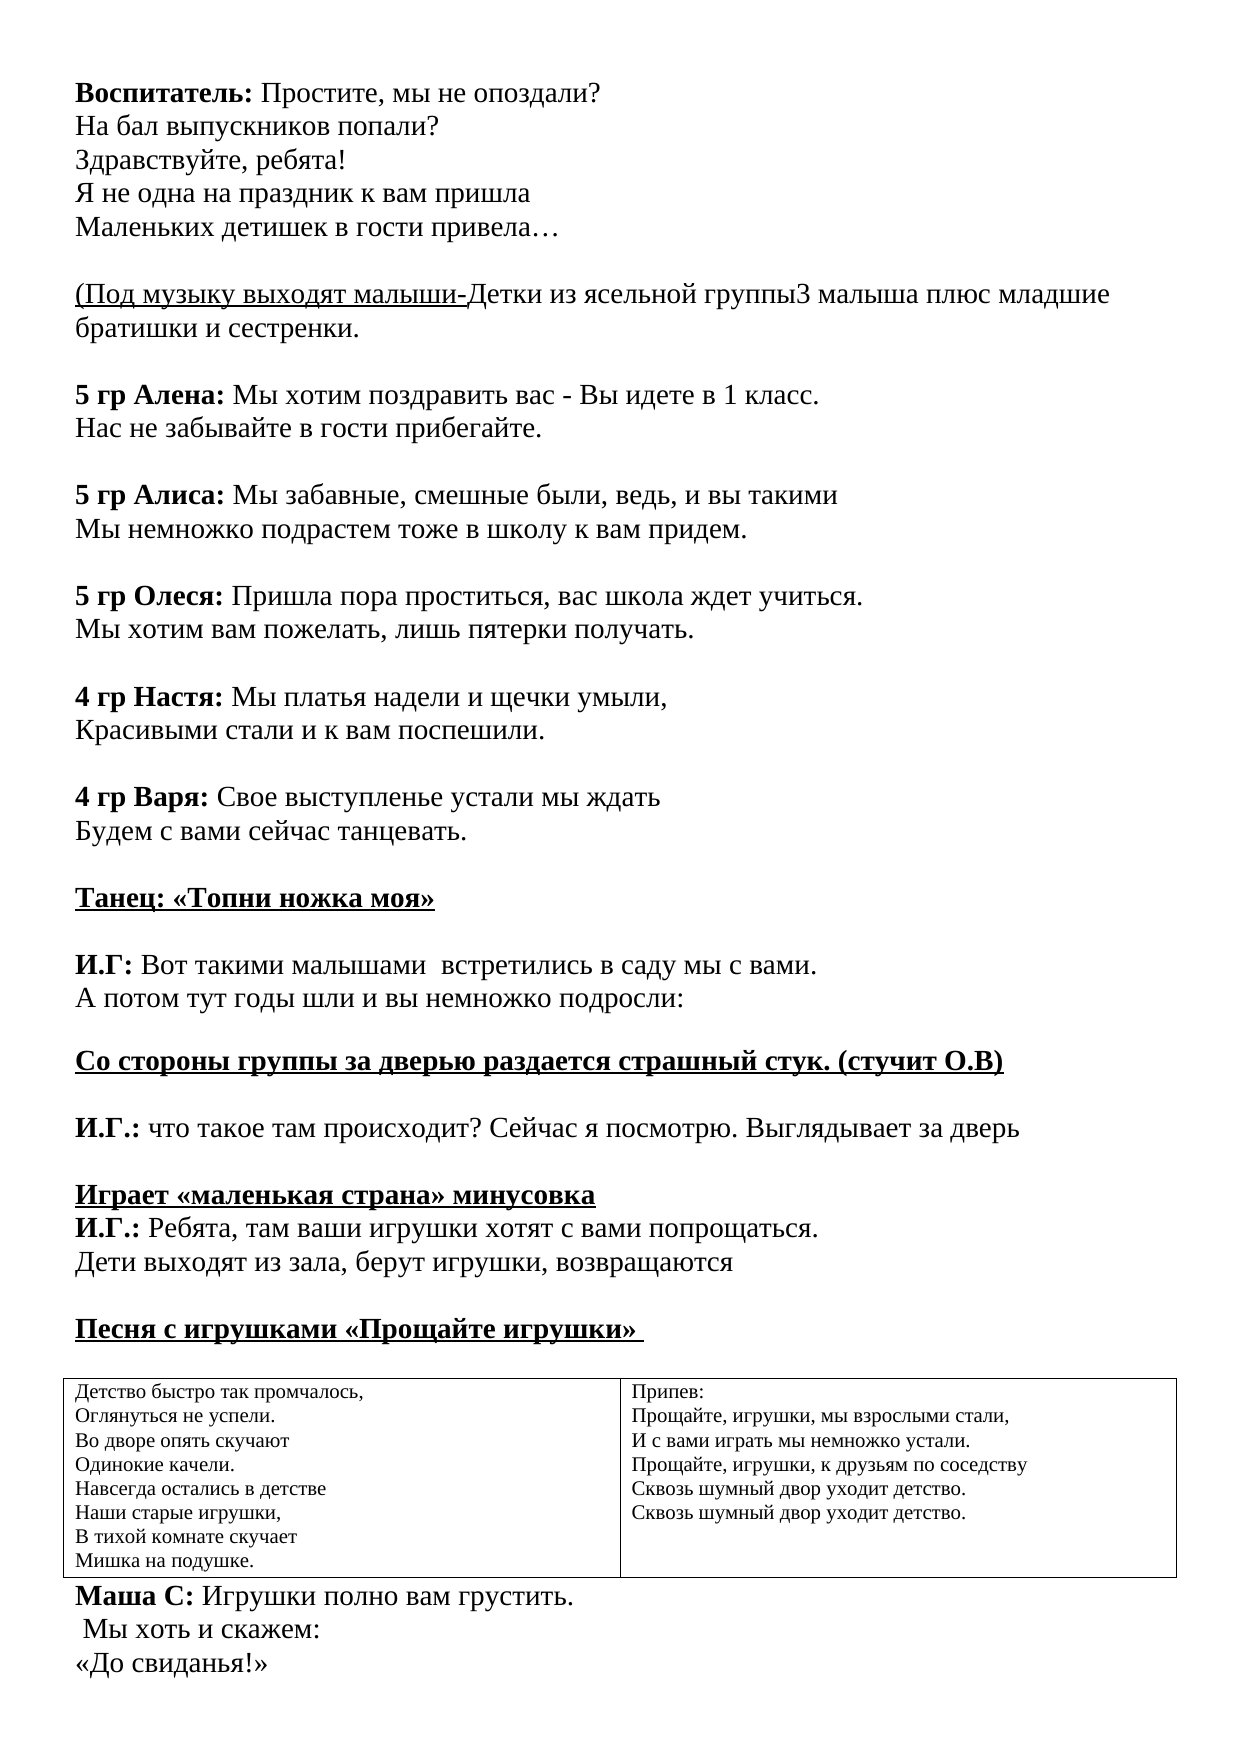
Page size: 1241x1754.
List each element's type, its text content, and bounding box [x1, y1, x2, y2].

table_header Детство быстро так промчалось, Оглянуться не успели. Во дворе опять скучают Одинокие качели. Навсегда остались в детстве Наши старые игрушки, В тихой комнате скучает Мишка на подушке. [64, 1379, 620, 1577]
text Красивыми стали и к вам поспешили. [75, 712, 1165, 746]
text Дети выходят из зала, берут игрушки, возвращаются [75, 1244, 1165, 1278]
text На бал выпускников попали? [75, 108, 1165, 142]
text И.Г.: Ребята, там ваши игрушки хотят с вами попрощаться. [75, 1211, 1165, 1244]
text 4 гр Варя: Свое выступленье устали мы ждать [75, 779, 1165, 813]
text Играет «маленькая страна» минусовка [75, 1177, 1165, 1211]
text И.Г: Вот такими малышами встретились в саду мы с вами. А потом тут годы шли и вы немножко подросли: [75, 947, 1165, 1043]
text 5 гр Олеся: Пришла пора проститься, вас школа ждет учиться. [75, 578, 1165, 612]
text Маша С: Игрушки полно вам грустить. [75, 1578, 1165, 1612]
text Песня с игрушками «Прощайте игрушки» [75, 1311, 1165, 1345]
text Воспитатель: Простите, мы не опоздали? [75, 75, 1165, 108]
text Со стороны группы за дверью раздается страшный стук. (стучит О.В) [75, 1043, 1165, 1076]
text Нас не забывайте в гости прибегайте. [75, 410, 1165, 444]
text Мы немножко подрастем тоже в школу к вам придем. [75, 511, 1165, 544]
text Маленьких детишек в гости привела… [75, 209, 1165, 243]
table_header Припев: Прощайте, игрушки, мы взрослыми стали, И с вами играть мы немножко устали. Прощайте, игрушки, к друзьям по соседству Сквозь шумный двор уходит детство. Сквозь шумный двор уходит детство. [621, 1379, 1176, 1577]
text Здравствуйте, ребята! [75, 142, 1165, 176]
text «До свиданья!» [75, 1645, 1165, 1679]
text И.Г.: что такое там происходит? Сейчас я посмотрю. Выглядывает за дверь [75, 1110, 1165, 1143]
text Мы хотим вам пожелать, лишь пятерки получать. [75, 612, 1165, 645]
text Мы хоть и скажем: [75, 1612, 1165, 1645]
text 5 гр Алиса: Мы забавные, смешные были, ведь, и вы такими [75, 477, 1165, 511]
text Танец: «Топни ножка моя» [75, 880, 1165, 913]
text 5 гр Алена: Мы хотим поздравить вас - Вы идете в 1 класс. [75, 377, 1165, 410]
text Будем с вами сейчас танцевать. [75, 813, 1165, 846]
text 4 гр Настя: Мы платья надели и щечки умыли, [75, 679, 1165, 712]
text Я не одна на праздник к вам пришла [75, 176, 1165, 209]
text (Под музыку выходят малыши-Детки из ясельной группы3 малыша плюс младшие братишки и сестренки. [75, 276, 1165, 343]
